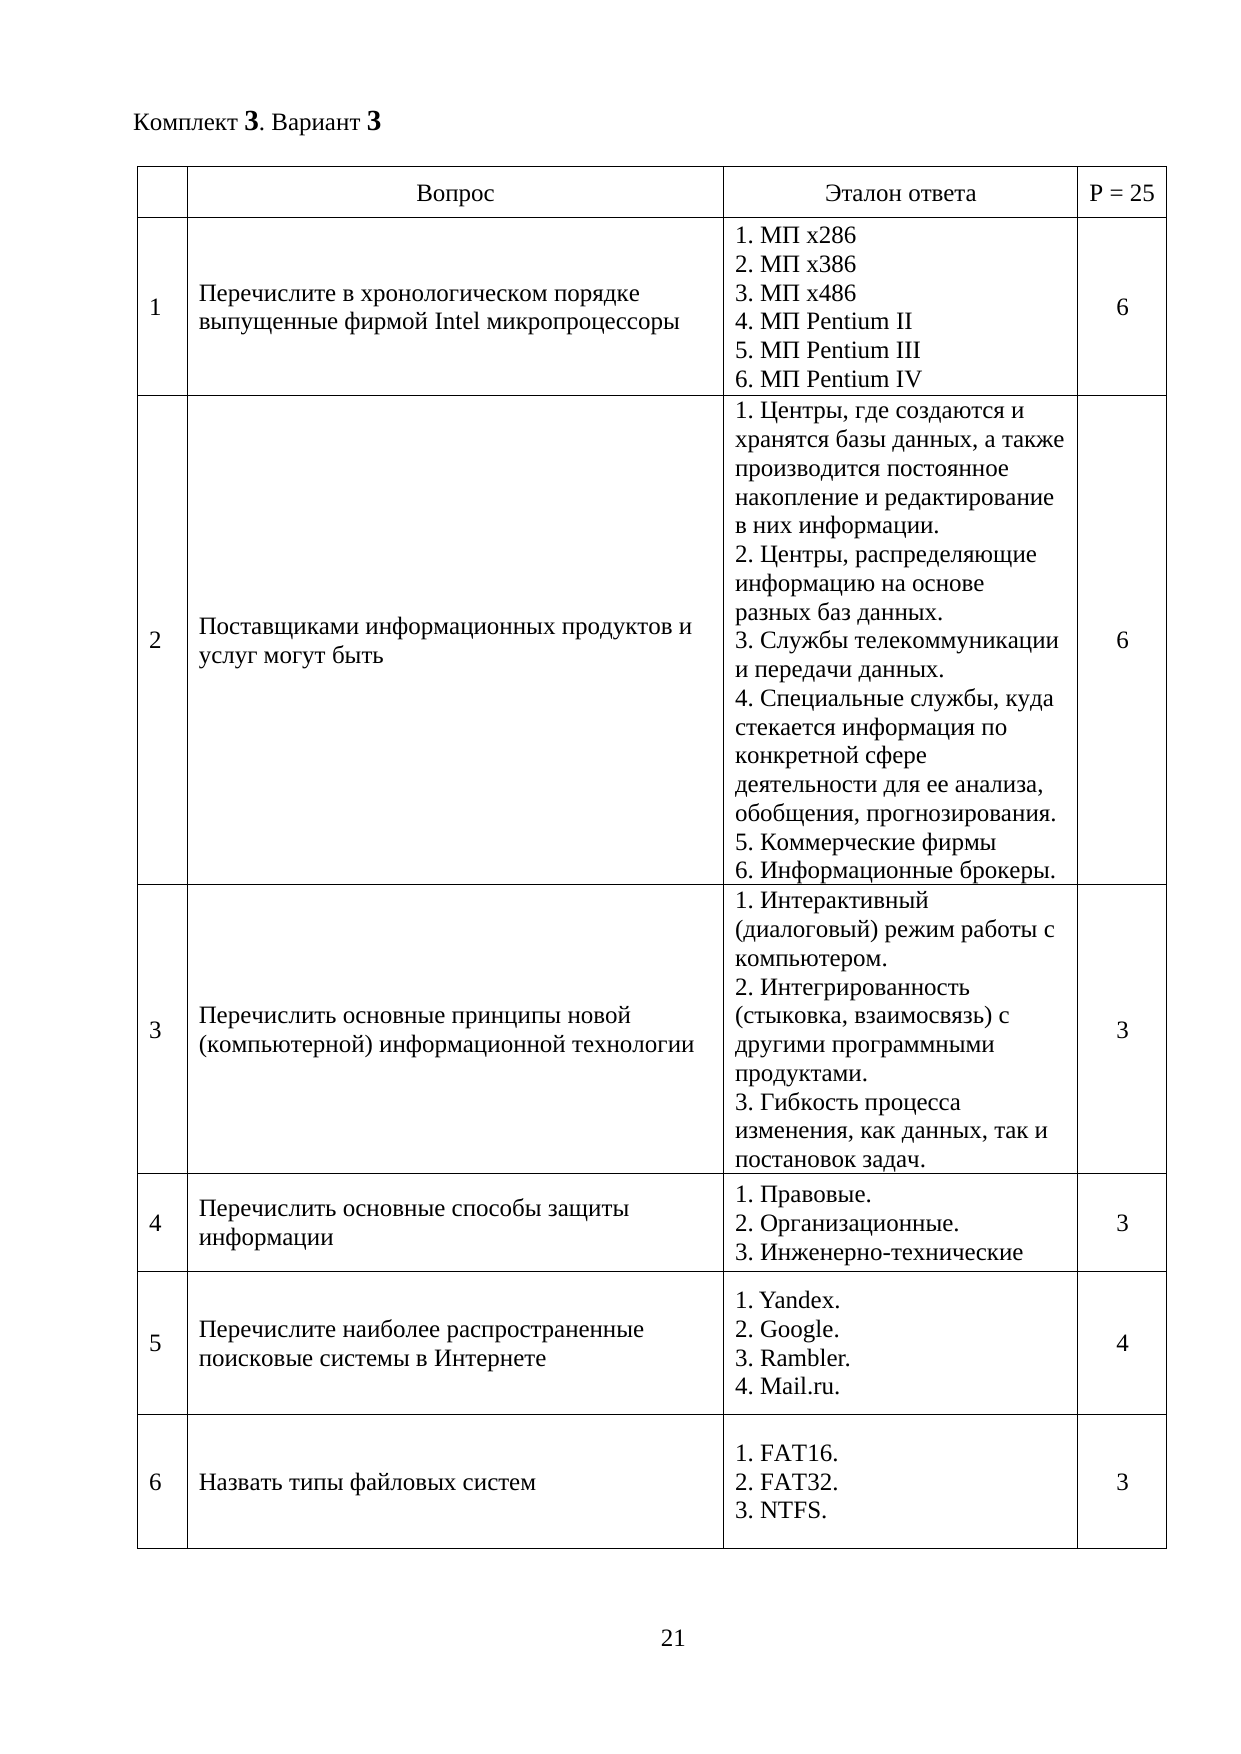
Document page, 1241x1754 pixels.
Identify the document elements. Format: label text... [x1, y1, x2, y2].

table_cell Перечислите наиболее распространенные поисковые системы в Интернете [188, 1272, 723, 1413]
table_header Эталон ответа [724, 167, 1077, 217]
table_cell Перечислить основные принципы новой (компьютерной) информационной технологии [188, 885, 723, 1173]
table_cell 1. Yandex. 2. Google. 3. Rambler. 4. Mail.ru. [724, 1272, 1077, 1413]
table_cell 6 [1078, 218, 1166, 394]
table_cell 1. МП х286 2. МП х386 3. МП х486 4. МП Pentium II 5. МП Pentium III 6. МП Pentium IV [724, 218, 1077, 394]
table_cell 3 [1078, 1415, 1166, 1548]
table_cell 4 [1078, 1272, 1166, 1413]
text Комплект 3. Вариант 3 [133, 103, 1167, 137]
table_cell 1. Правовые. 2. Организационные. 3. Инженерно-технические [724, 1174, 1077, 1271]
table_cell 6 [1078, 396, 1166, 884]
table_cell Поставщиками информационных продуктов и услуг могут быть [188, 396, 723, 884]
table_cell 3 [1078, 1174, 1166, 1271]
table_cell 1. Центры, где создаются и хранятся базы данных, а также производится постоянное накопление и редактирование в них информации. 2. Центры, распределяющие информацию на основе разных баз данных. 3. Службы телекоммуникации и передачи данных. 4. Специальные службы, куда стекается информация по конкретной сфере деятельности для ее анализа, обобщения, прогнозирования. 5. Коммерческие фирмы 6. Информационные брокеры. [724, 396, 1077, 884]
table_cell 4 [138, 1174, 187, 1271]
table_cell Назвать типы файловых систем [188, 1415, 723, 1548]
table_header Вопрос [188, 167, 723, 217]
table_cell 5 [138, 1272, 187, 1413]
table_cell 1. Интерактивный (диалоговый) режим работы с компьютером. 2. Интегрированность (стыковка, взаимосвязь) с другими программными продуктами. 3. Гибкость процесса изменения, как данных, так и постановок задач. [724, 885, 1077, 1173]
table_header [138, 167, 187, 217]
table_header Р = 25 [1078, 167, 1166, 217]
table_cell 6 [138, 1415, 187, 1548]
table_cell 3 [1078, 885, 1166, 1173]
table_cell 1 [138, 218, 187, 394]
table_cell Перечислить основные способы защиты информации [188, 1174, 723, 1271]
table_cell 2 [138, 396, 187, 884]
table_cell 3 [138, 885, 187, 1173]
table_cell 1. FAT16. 2. FAT32. 3. NTFS. [724, 1415, 1077, 1548]
table_cell Перечислите в хронологическом порядке выпущенные фирмой Intel микропроцессоры [188, 218, 723, 394]
